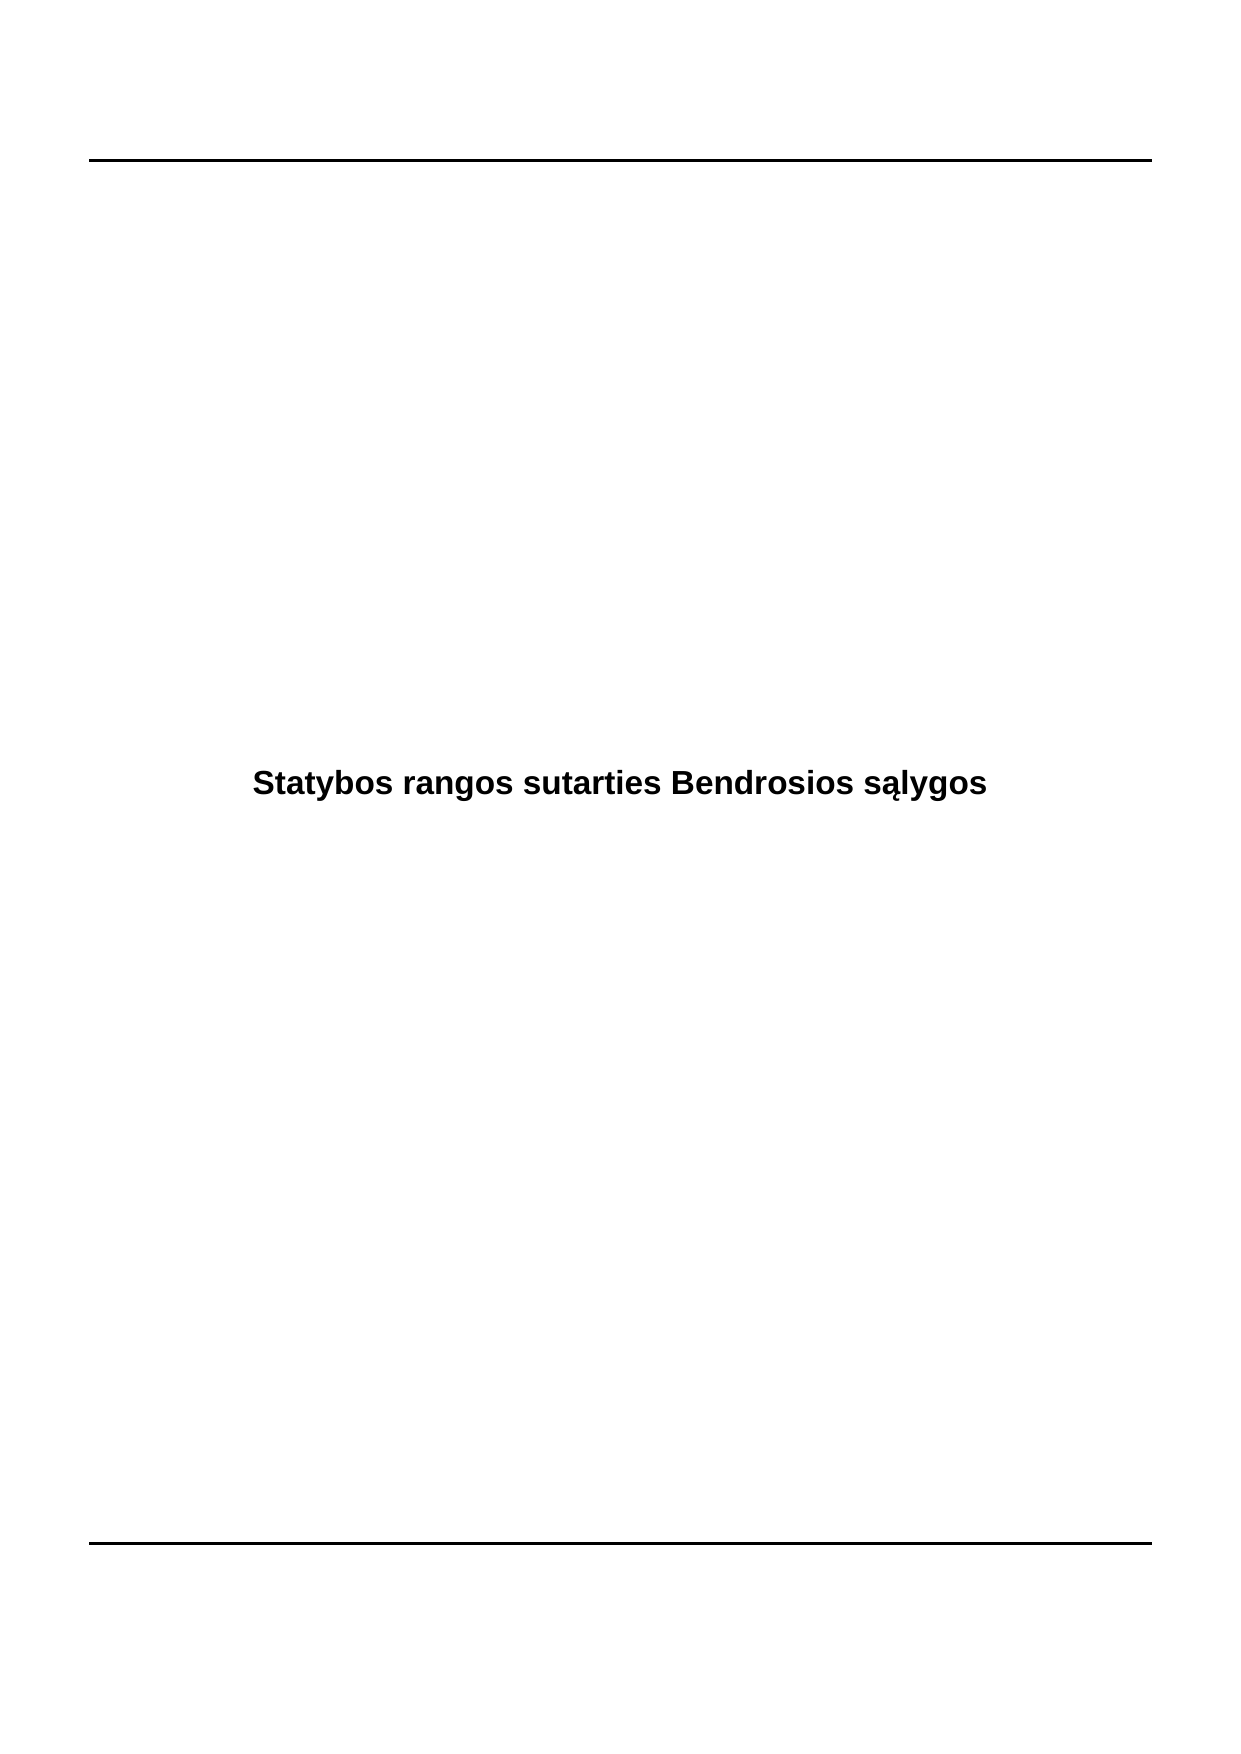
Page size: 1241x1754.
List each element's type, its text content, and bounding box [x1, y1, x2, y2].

text Statybos rangos sutarties Bendrosios sąlygos [89, 763, 1152, 801]
